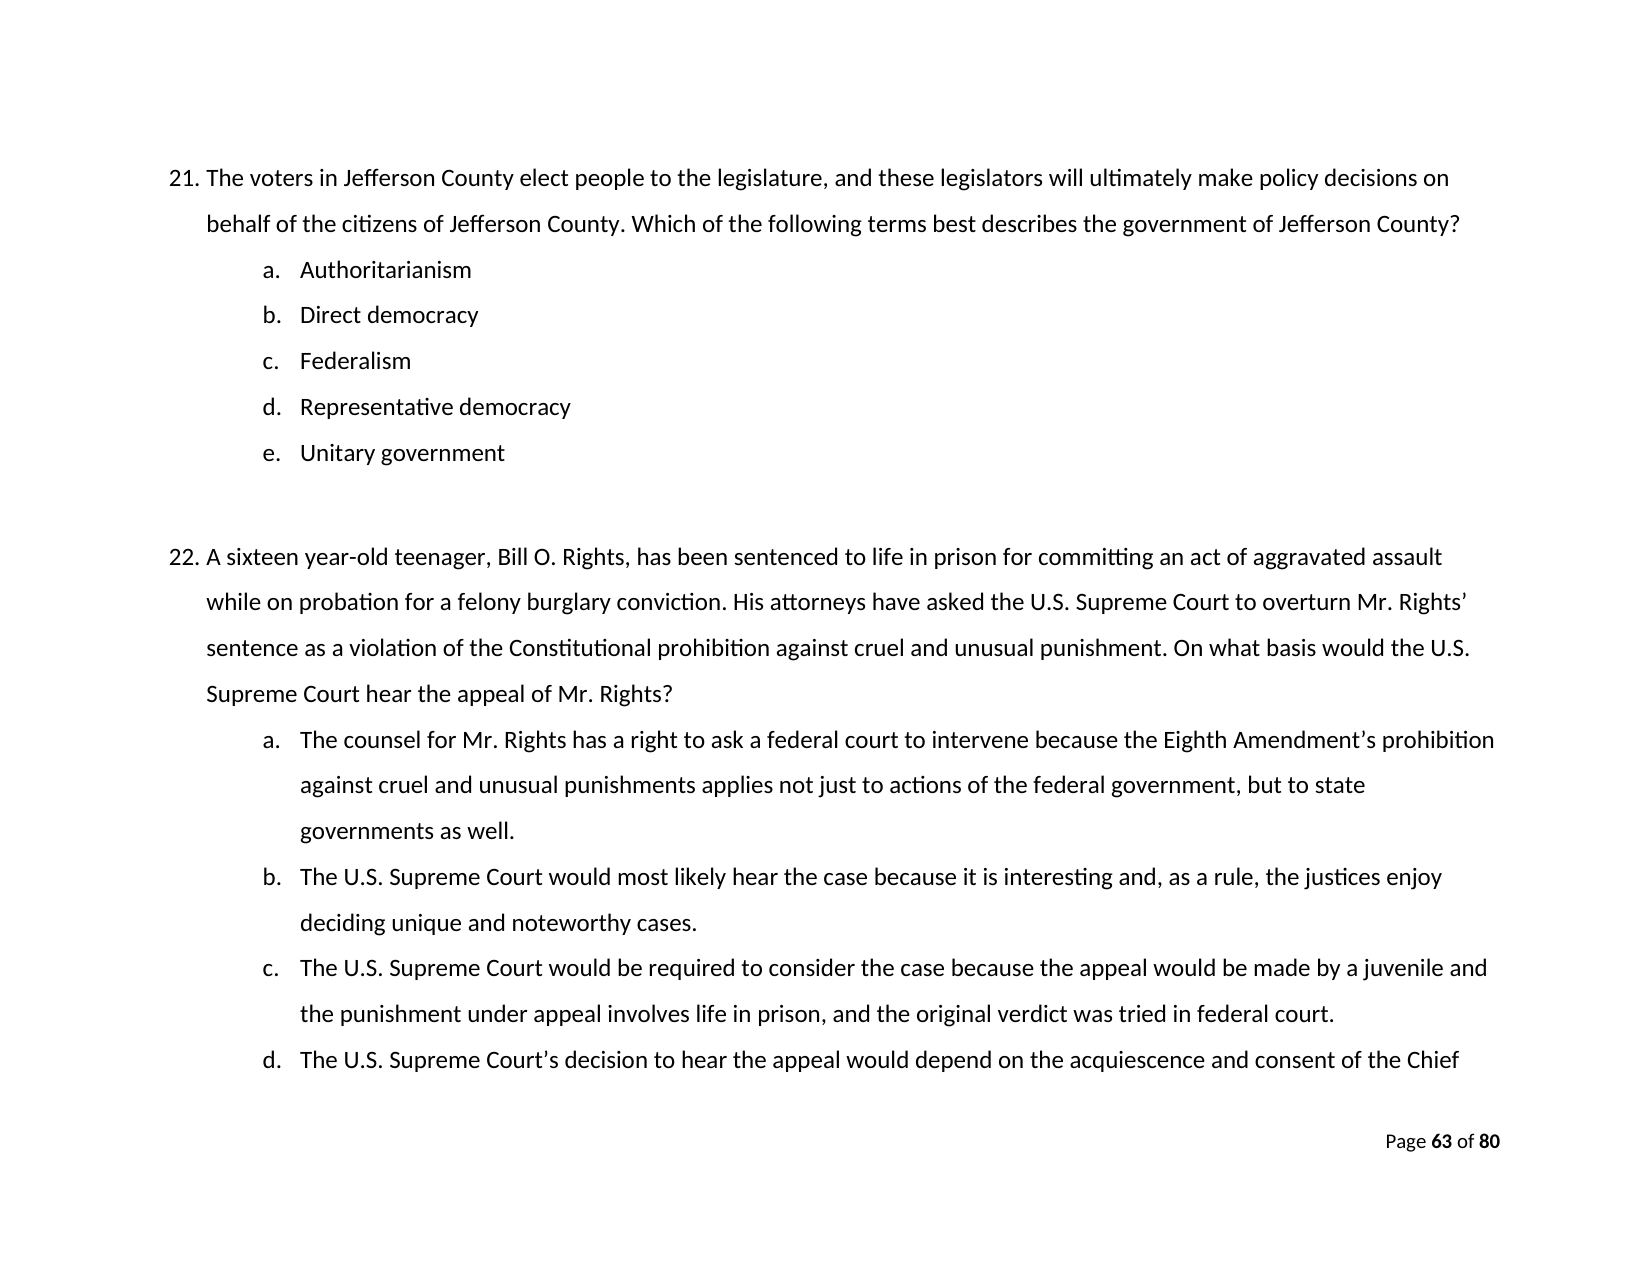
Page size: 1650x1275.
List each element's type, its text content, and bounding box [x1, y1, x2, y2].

list A sixteen year-old teenager, Bill O. Rights, has been sentenced to life in prison for committing an act of aggravated assault while on probation for a felony burglary conviction. His attorneys have asked the U.S. Supreme Court to overturn Mr. Rights’ sentence as a violation of the Constitutional prohibition against cruel and unusual punishment. On what basis would the U.S. Supreme Court hear the appeal of Mr. Rights? [169, 541, 1500, 708]
list Unitary government [262, 437, 1500, 467]
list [262, 1044, 1500, 1074]
list The counsel for Mr. Rights has a right to ask a federal court to intervene because the Eighth Amendment’s prohibition against cruel and unusual punishments applies not just to actions of the federal government, but to state governments as well. [262, 724, 1500, 846]
list Authoritarianism [262, 254, 1500, 284]
list The voters in Jefferson County elect people to the legislature, and these legislators will ultimately make policy decisions on behalf of the citizens of Jefferson County. Which of the following terms best describes the government of Jefferson County? [169, 162, 1500, 239]
list The U.S. Supreme Court would most likely hear the case because it is interesting and, as a rule, the justices enjoy deciding unique and noteworthy cases. [262, 861, 1500, 937]
list Representative democracy [262, 391, 1500, 422]
list Direct democracy [262, 300, 1500, 330]
list The U.S. Supreme Court would be required to consider the case because the appeal would be made by a juvenile and the punishment under appeal involves life in prison, and the original verdict was tried in federal court. [262, 952, 1500, 1029]
list Federalism [262, 345, 1500, 376]
